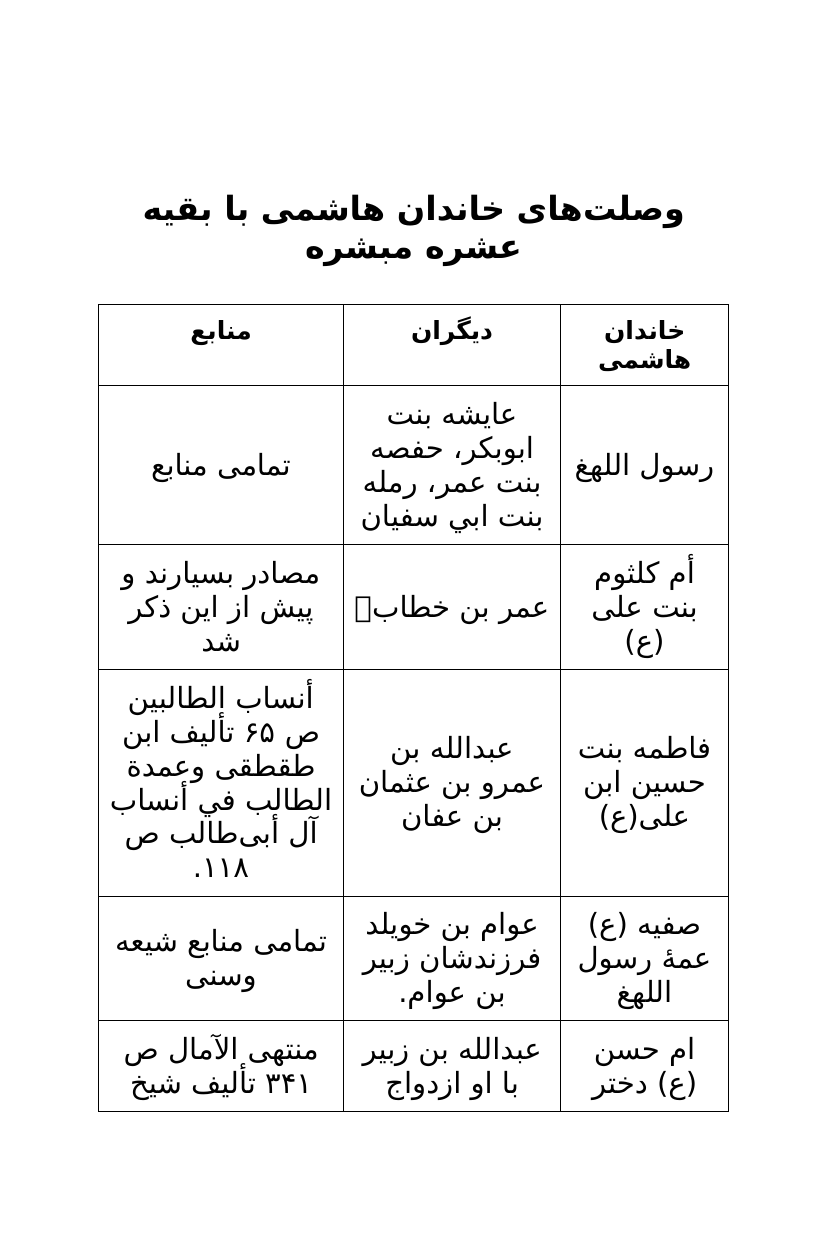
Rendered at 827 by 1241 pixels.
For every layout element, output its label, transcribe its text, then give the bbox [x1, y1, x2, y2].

table_cell تمامی منابع شيعه وسنی [99, 897, 343, 1020]
table_cell عمر بن خطاب [344, 545, 560, 669]
table_cell فاطمه بنت حسين ابن علی(ع) [561, 670, 728, 896]
table_header منابع [99, 305, 343, 385]
table_cell مصادر بسیارند و پیش از این ذکر شد [99, 545, 343, 669]
table_cell أنساب الطالبين ص ۶۵ تألیف ابن طقطقی وعمدة الطالب في أنساب آل أبی‌طالب ص ۱۱۸. [99, 670, 343, 896]
table_header ديگران [344, 305, 560, 385]
table_header خاندان هاشمی [561, 305, 728, 385]
table_cell عايشه بنت ابوبكر، حفصه بنت عمر، رمله بنت ابي سفيان [344, 386, 560, 544]
table_cell أم كلثوم بنت علی (ع) [561, 545, 728, 669]
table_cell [561, 1021, 728, 1111]
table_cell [99, 1021, 343, 1111]
table_cell تمامی منابع [99, 386, 343, 544]
table_cell رسول اللهغ [561, 386, 728, 544]
text وصلت‌های خاندان هاشمی با بقيه عشره مبشره [89, 189, 738, 267]
table_cell عبدالله بن عمرو بن عثمان بن عفان [344, 670, 560, 896]
table_cell عوام بن خويلد فرزندشان زبير بن عوام. [344, 897, 560, 1020]
table_cell صفيه (ع) عمۀ رسول اللهغ [561, 897, 728, 1020]
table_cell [344, 1021, 560, 1111]
